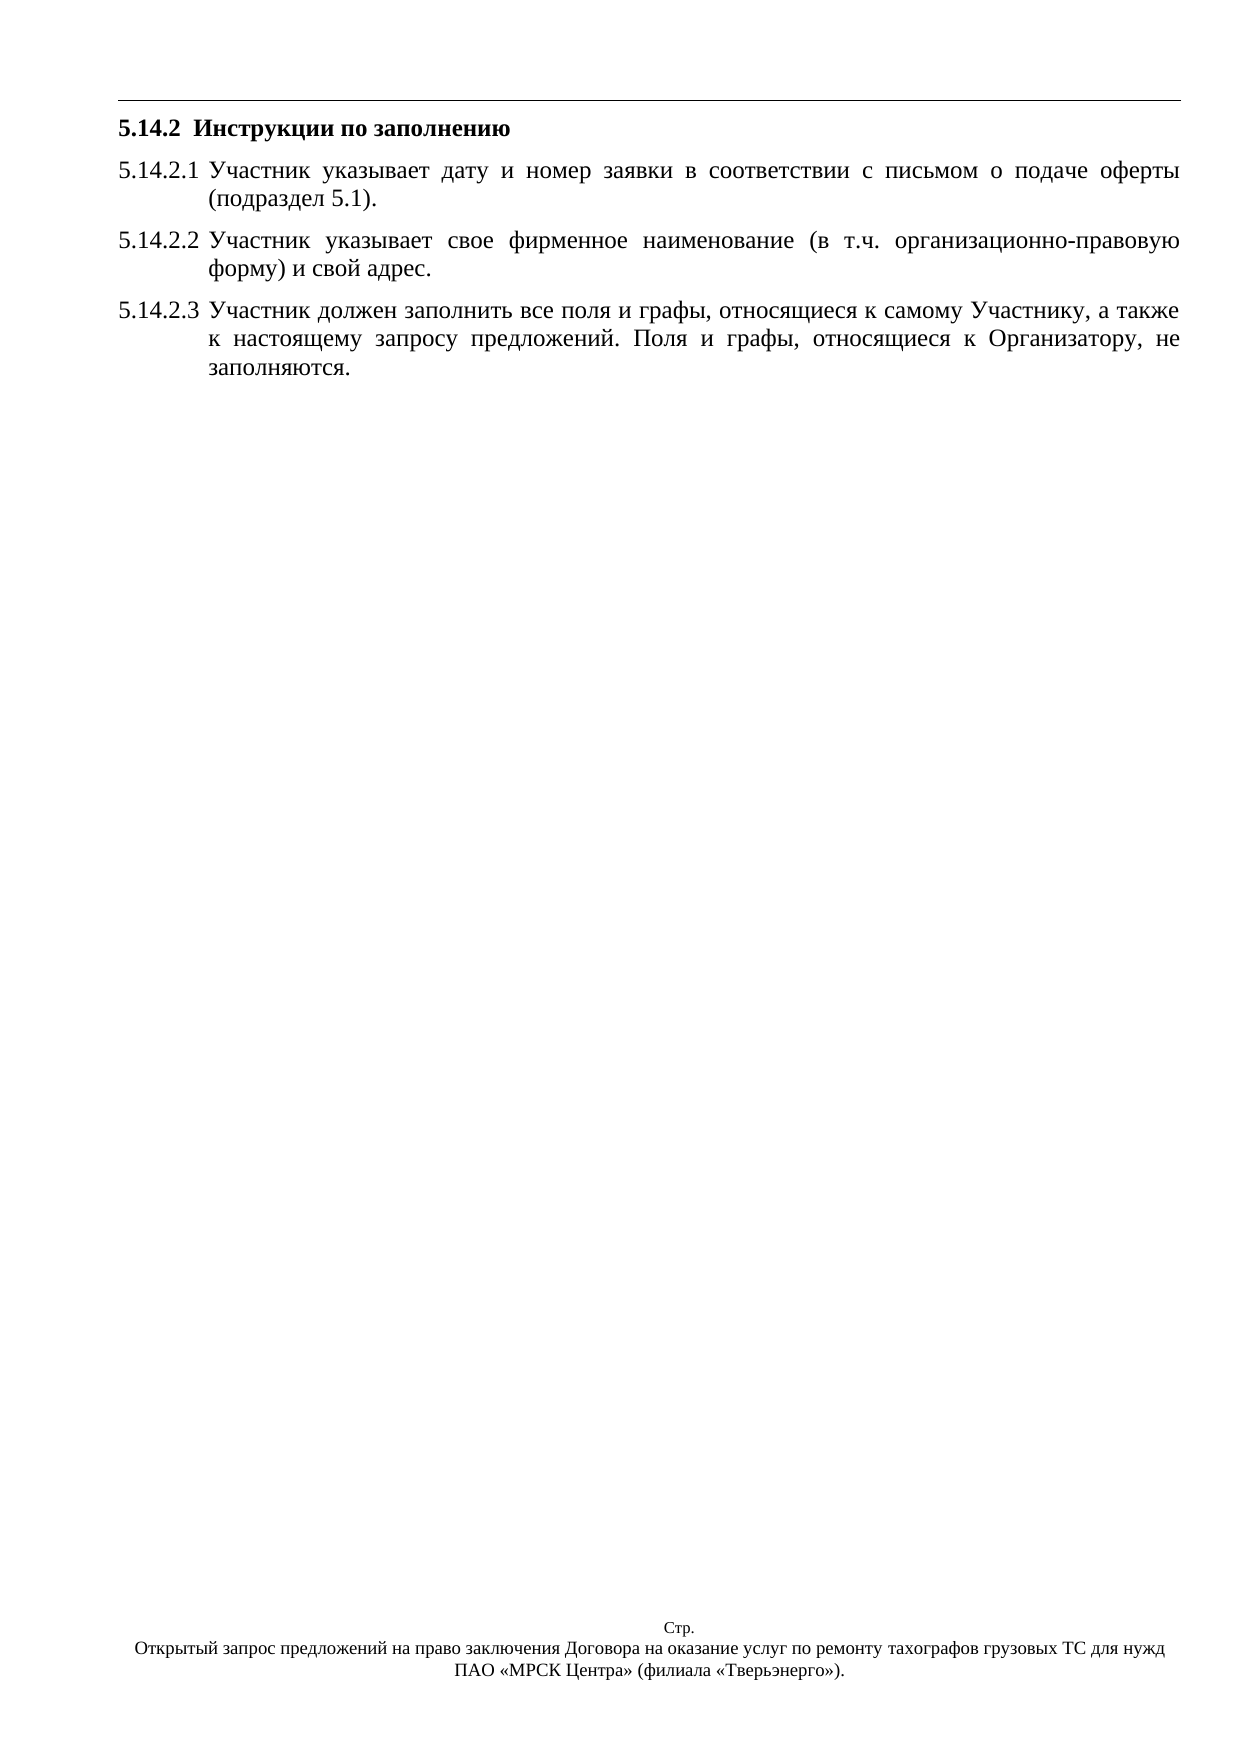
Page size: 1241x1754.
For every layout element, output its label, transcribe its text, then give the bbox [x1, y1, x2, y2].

list Участник указывает свое фирменное наименование (в т.ч. организационно-правовую форму) и свой адрес. [118, 225, 1181, 282]
list Участник указывает дату и номер заявки в соответствии с письмом о подаче оферты (подраздел 5.1). [118, 155, 1181, 212]
list Участник должен заполнить все поля и графы, относящиеся к самому Участнику, а также к настоящему запросу предложений. Поля и графы, относящиеся к Организатору, не заполняются. [118, 295, 1181, 381]
subtitle Инструкции по заполнению [118, 113, 1181, 142]
